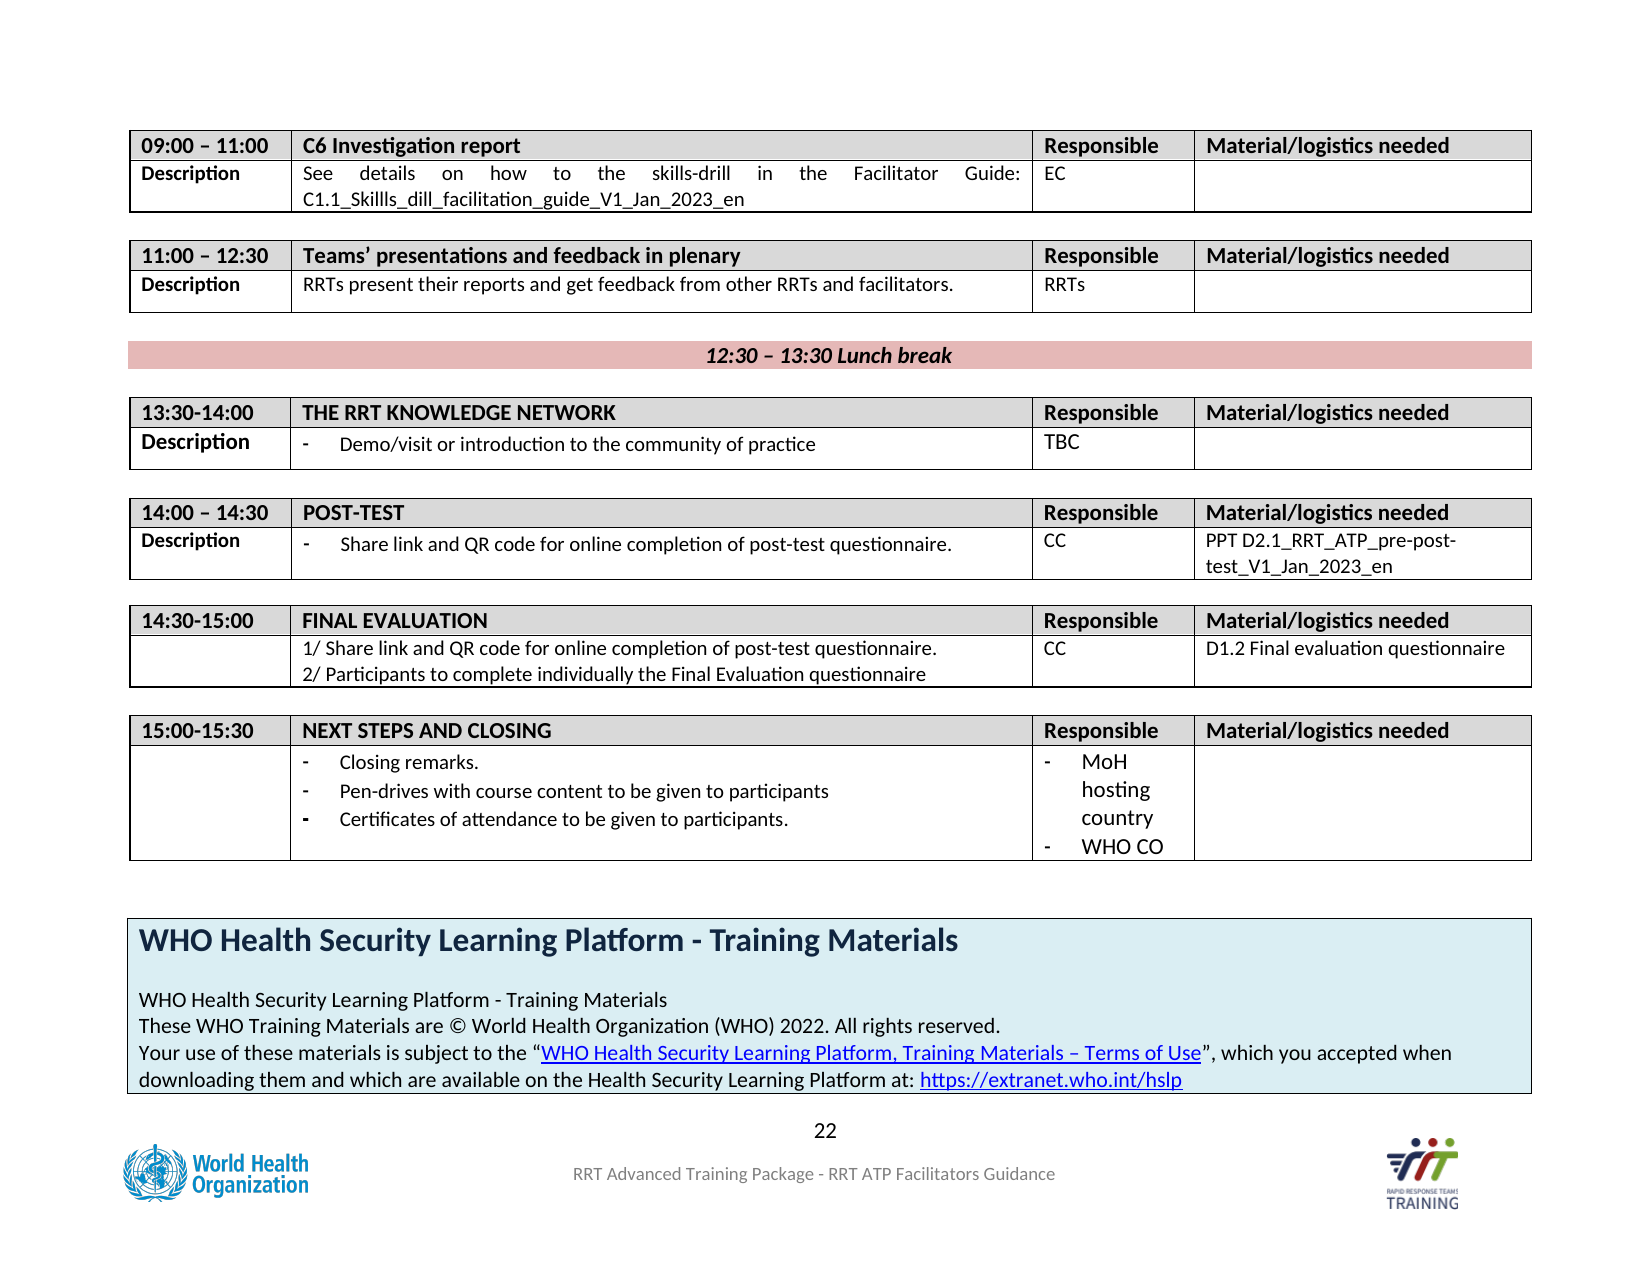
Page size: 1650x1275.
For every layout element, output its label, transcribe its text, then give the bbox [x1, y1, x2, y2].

table_header POST-TEST [292, 499, 1032, 527]
table_cell [131, 746, 290, 860]
table_cell Description [131, 161, 291, 211]
table_header Material/logistics needed [1195, 716, 1531, 745]
table_header 12:30 – 13:30 Lunch break [128, 341, 1532, 369]
table_cell [1195, 271, 1531, 312]
table_header 14:00 – 14:30 [131, 499, 291, 527]
table_header Material/logistics needed [1195, 131, 1531, 159]
table_cell [131, 636, 290, 686]
table_cell [1195, 746, 1531, 860]
table_header Material/logistics needed [1195, 606, 1531, 634]
table_header 14:30-15:00 [131, 606, 290, 634]
table_cell Description [131, 528, 291, 578]
table_header Teams’ presentations and feedback in plenary [292, 241, 1032, 270]
table_cell CC [1033, 636, 1194, 686]
table_cell RRTs present their reports and get feedback from other RRTs and facilitators. [292, 271, 1032, 312]
table_header FINAL EVALUATION [291, 606, 1032, 634]
table_header Material/logistics needed [1195, 398, 1531, 427]
table_header Material/logistics needed [1195, 499, 1531, 527]
table_header 15:00-15:30 [131, 716, 290, 745]
table_cell RRTs [1033, 271, 1194, 312]
table_header 13:30-14:00 [131, 398, 290, 427]
table_header Material/logistics needed [1195, 241, 1531, 270]
table_cell MoH hosting country WHO CO [1033, 746, 1194, 860]
table_cell See details on how to the skills-drill in the Facilitator Guide: C1.1_Skillls_dill_facilitation_guide_V1_Jan_2023_en [292, 161, 1032, 211]
table_header Responsible [1033, 398, 1194, 427]
table_cell Demo/visit or introduction to the community of practice [291, 428, 1032, 468]
table_cell [1195, 428, 1531, 468]
table_cell CC [1033, 528, 1194, 578]
table_cell D1.2 Final evaluation questionnaire [1195, 636, 1531, 686]
table_cell [1195, 161, 1531, 211]
table_header NEXT STEPS AND CLOSING [291, 716, 1032, 745]
table_cell Description [131, 271, 291, 312]
table_cell EC [1033, 161, 1194, 211]
picture [123, 1144, 308, 1202]
table_cell 1/ Share link and QR code for online completion of post-test questionnaire. 2/ Participants to complete individually the Final Evaluation questionnaire [291, 636, 1032, 686]
table_header C6 Investigation report [292, 131, 1032, 159]
table_header Responsible [1033, 606, 1194, 634]
table_header 11:00 – 12:30 [131, 241, 291, 270]
table_header Responsible [1033, 241, 1194, 270]
table_cell TBC [1033, 428, 1194, 468]
table_header Responsible [1033, 131, 1194, 159]
table_header 09:00 – 11:00 [131, 131, 291, 159]
table_header Responsible [1033, 716, 1194, 745]
table_cell PPT D2.1_RRT_ATP_pre-post-test_V1_Jan_2023_en [1195, 528, 1531, 578]
table_header THE RRT KNOWLEDGE NETWORK [291, 398, 1032, 427]
table_header Responsible [1033, 499, 1194, 527]
table_cell Share link and QR code for online completion of post-test questionnaire. [292, 528, 1032, 578]
table_cell Description [131, 428, 290, 468]
table_cell Closing remarks. Pen-drives with course content to be given to participants Certificates of attendance to be given to participants. [291, 746, 1032, 860]
